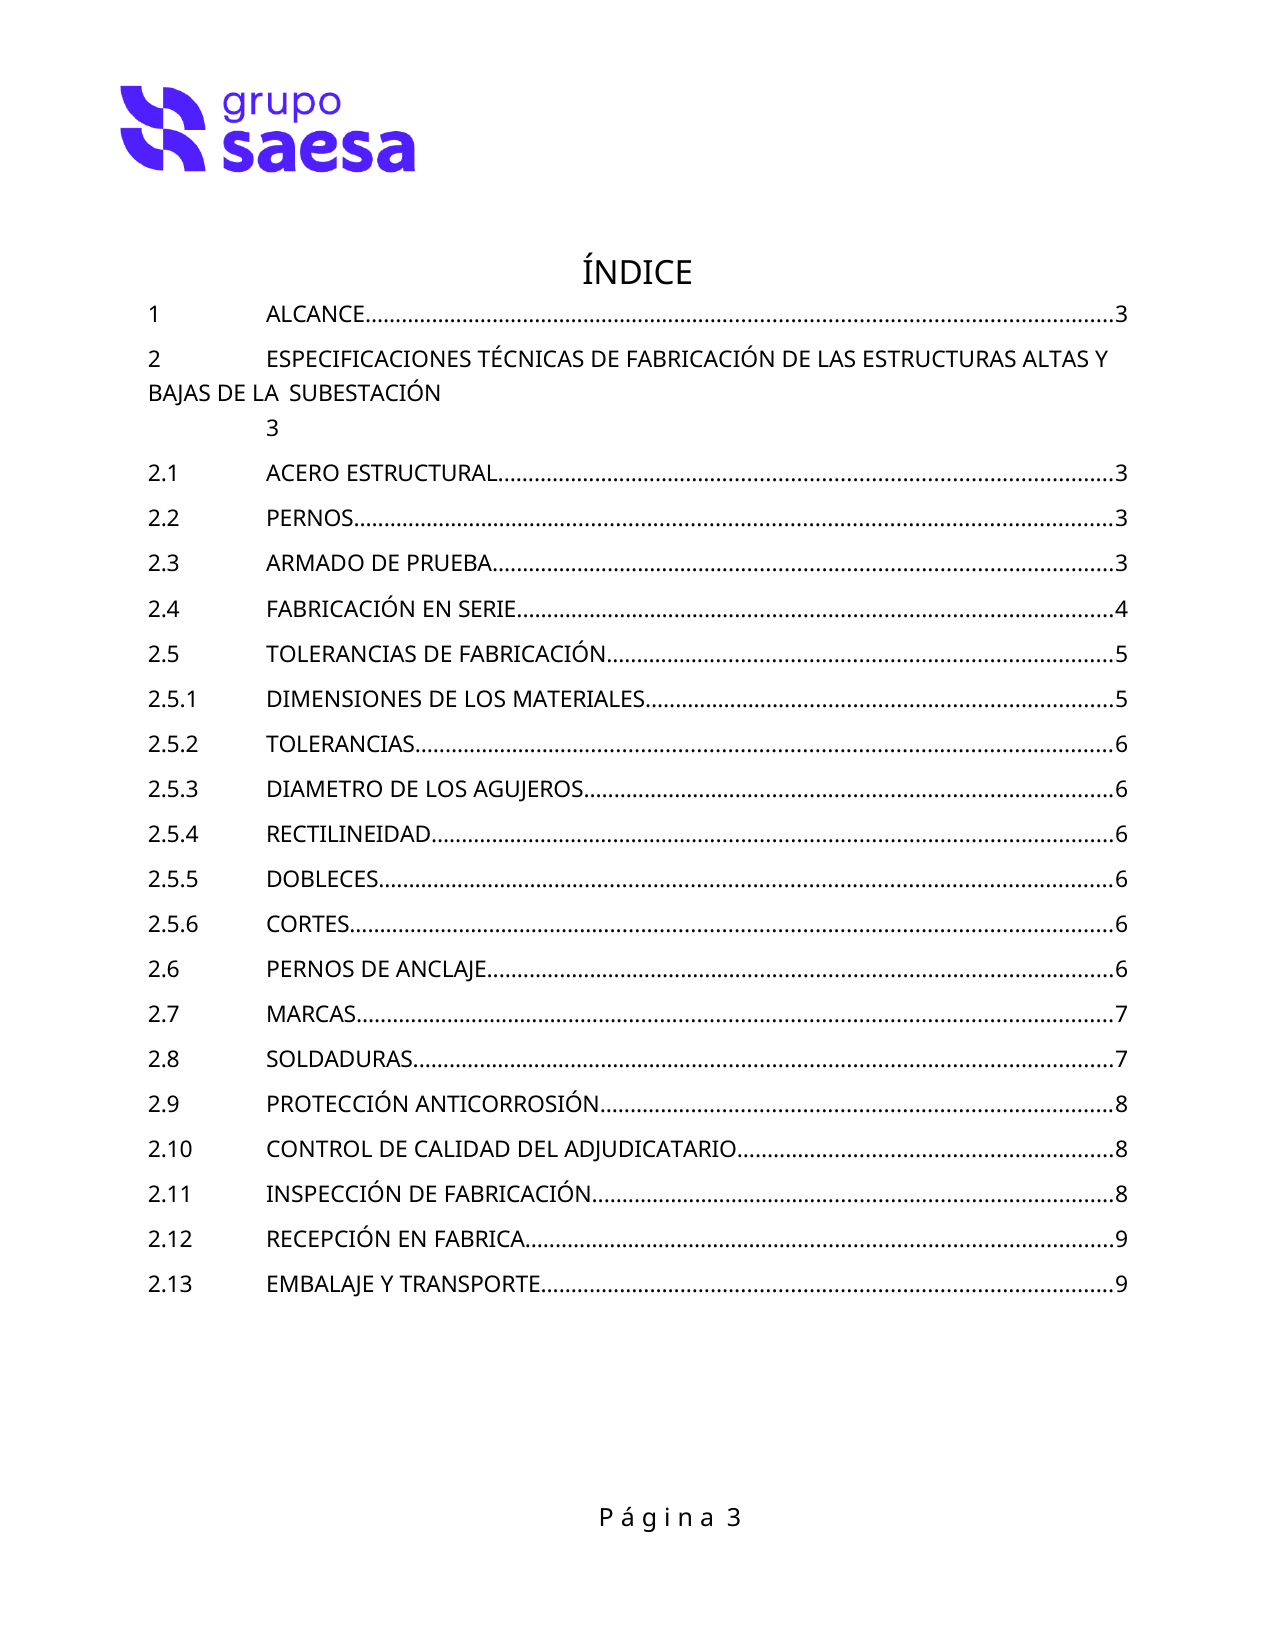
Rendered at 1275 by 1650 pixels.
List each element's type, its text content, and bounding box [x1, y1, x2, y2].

text ÍNDICE [230, 249, 1045, 294]
picture [112, 79, 419, 175]
